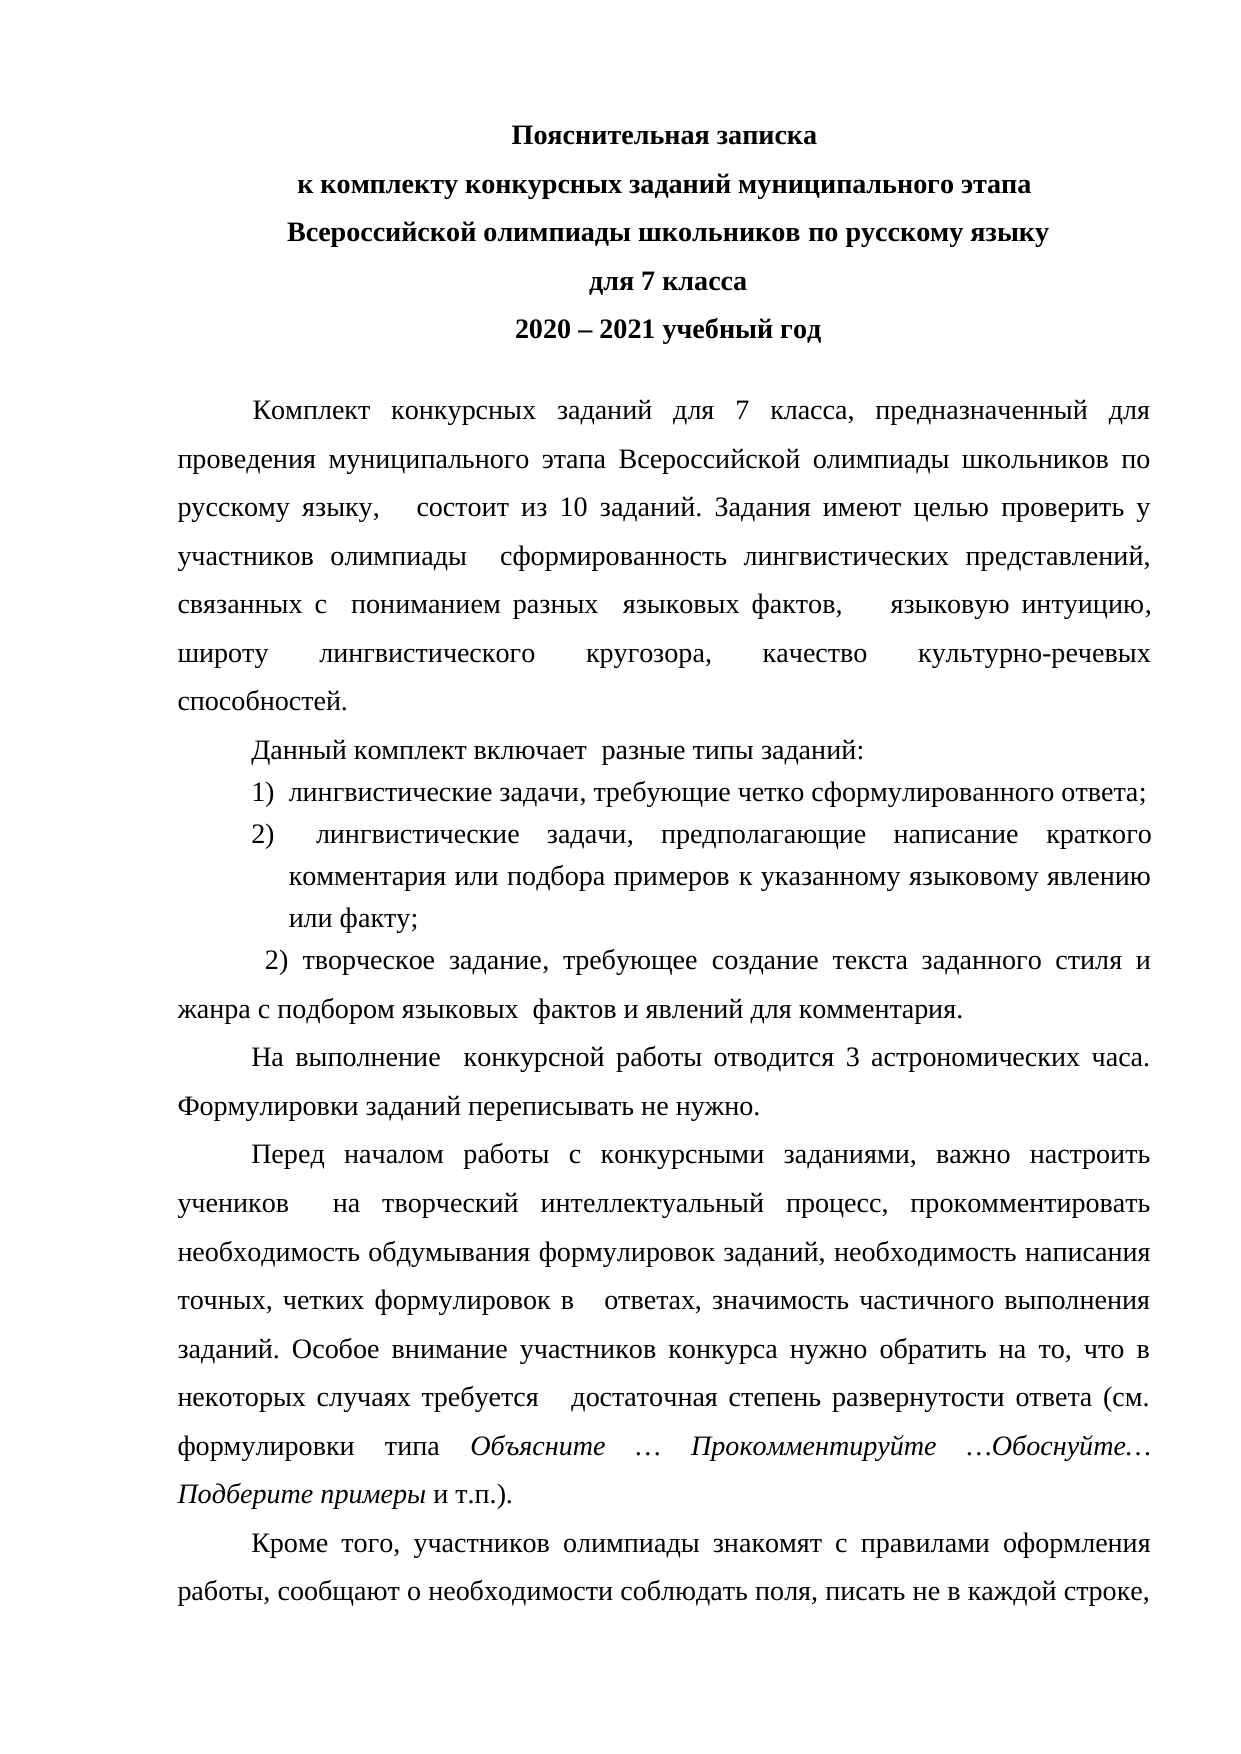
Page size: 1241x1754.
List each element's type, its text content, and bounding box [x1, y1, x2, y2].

title к комплекту конкурсных заданий муниципального этапа [177, 167, 1152, 199]
title На выполнение конкурсной работы отводится 3 астрономических часа. Формулировки заданий переписывать не нужно. [177, 1041, 1152, 1121]
title Данный комплект включает разные типы заданий: [177, 733, 1152, 765]
title лингвистические задачи, предполагающие написание краткого комментария или подбора примеров к указанному языковому явлению или факту; [251, 817, 1152, 934]
title Всероссийской олимпиады школьников по русскому языку [177, 215, 1152, 248]
title для 7 класса [177, 264, 1152, 296]
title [177, 1526, 1152, 1607]
title Пояснительная записка [177, 118, 1152, 151]
title Перед началом работы с конкурсными заданиями, важно настроить учеников на творческий интеллектуальный процесс, прокомментировать необходимость обдумывания формулировок заданий, необходимость написания точных, четких формулировок в ответах, значимость частичного выполнения заданий. Особое внимание участников конкурса нужно обратить на то, что в некоторых случаях требуется достаточная степень развернутости ответа (см. формулировки типа Объясните … Прокомментируйте …Обоснуйте… Подберите примеры и т.п.). [177, 1138, 1152, 1510]
title 2) творческое задание, требующее создание текста заданного стиля и жанра с подбором языковых фактов и явлений для комментария. [177, 943, 1152, 1024]
text Комплект конкурсных заданий для 7 класса, предназначенный для проведения муниципального этапа Всероссийской олимпиады школьников по русскому языку, состоит из 10 заданий. Задания имеют целью проверить у участников олимпиады сформированность лингвистических представлений, связанных с пониманием разных языковых фактов, языковую интуицию, широту лингвистического кругозора, качество культурно-речевых способностей. [177, 393, 1152, 717]
title лингвистические задачи, требующие четко сформулированного ответа; [251, 775, 1152, 807]
title 2020 – 2021 учебный год [177, 312, 1152, 345]
